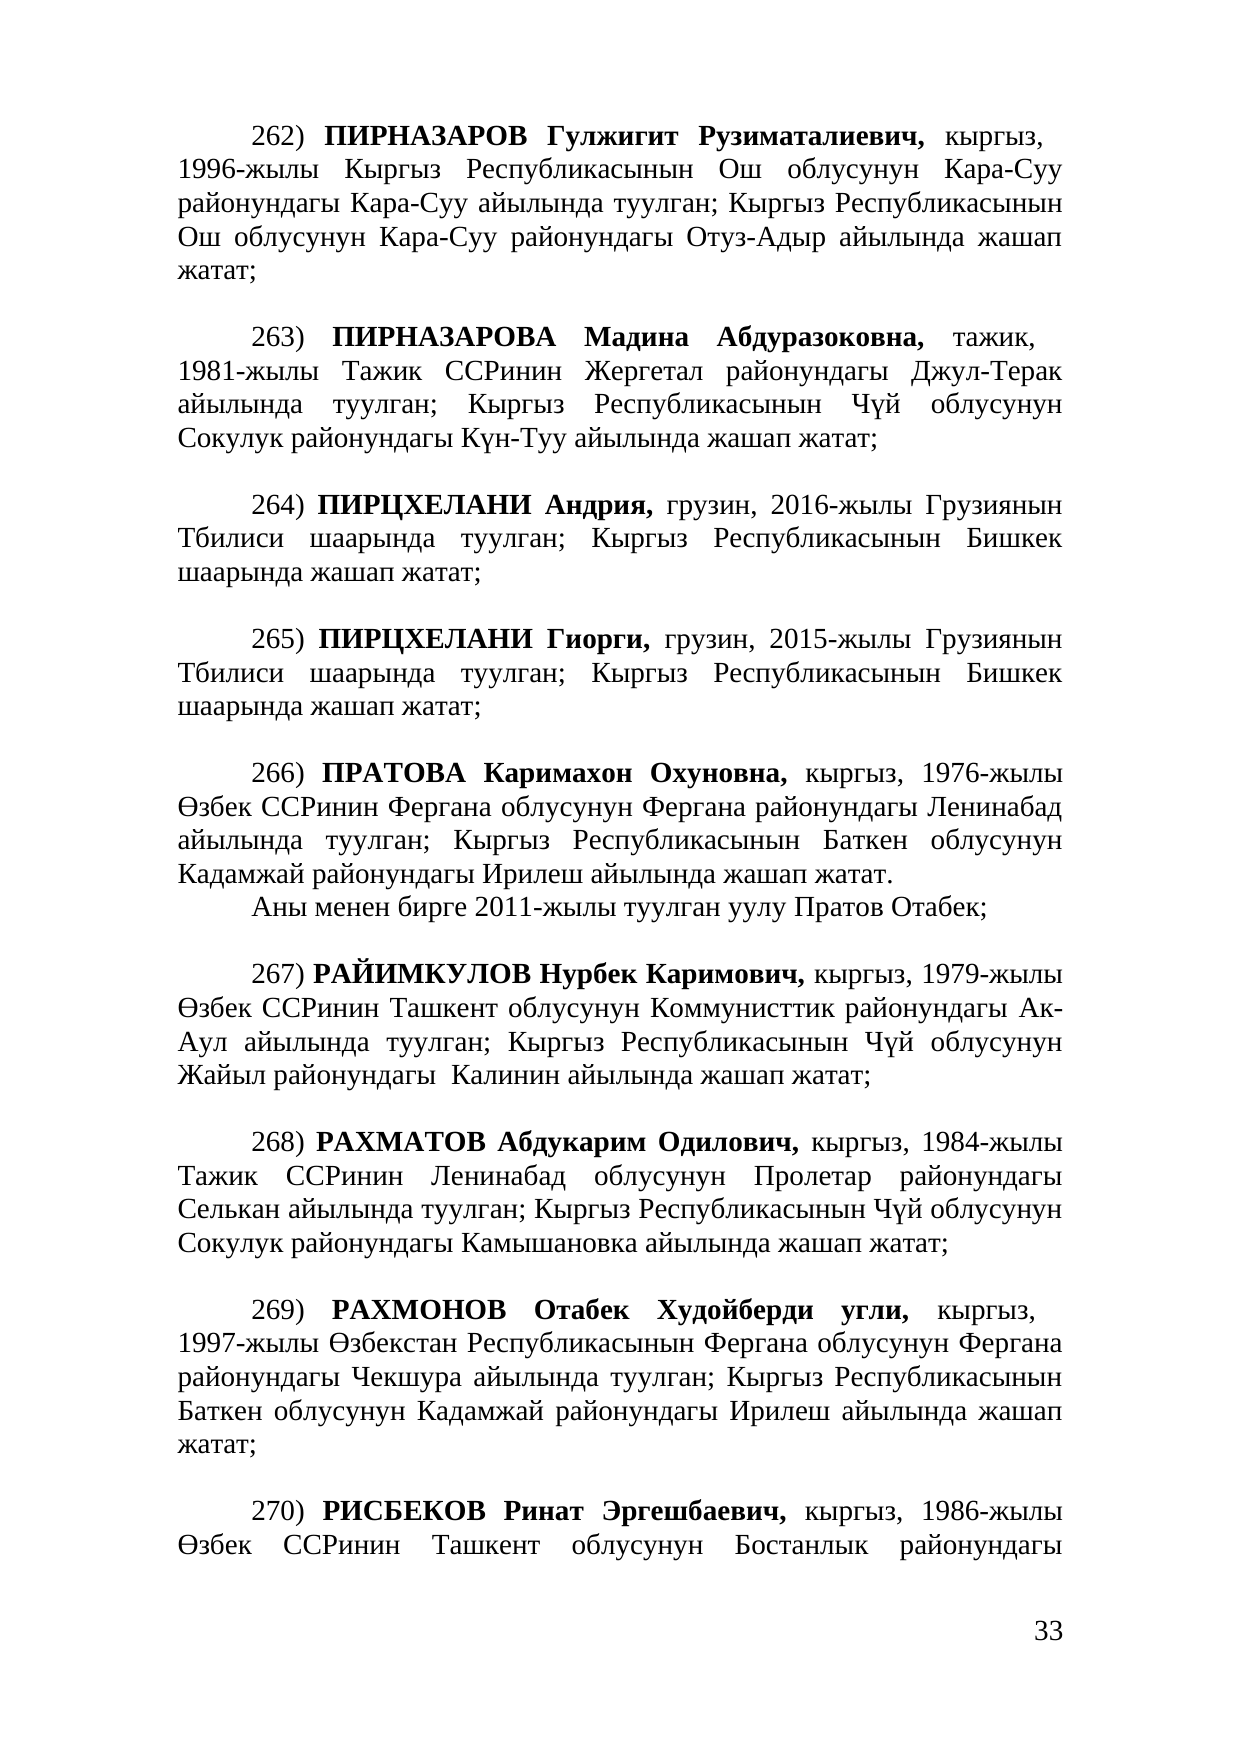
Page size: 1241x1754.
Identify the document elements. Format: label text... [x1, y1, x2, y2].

text 262) ПИРНАЗАРОВ Гулжигит Рузиматалиевич, кыргыз, 1996-жылы Кыргыз Республикасынын Ош облусунун Кара-Суу районундагы Кара-Суу айылында туулган; Кыргыз Республикасынын Ош облусунун Кара-Суу районундагы Отуз-Адыр айылында жашап жатат; [177, 118, 1063, 286]
text 267) РАЙИМКУЛОВ Нурбек Каримович, кыргыз, 1979-жылы Өзбек ССРинин Ташкент облусунун Коммунисттик районундагы Ак-Аул айылында туулган; Кыргыз Республикасынын Чүй облусунун Жайыл районундагы Калинин айылында жашап жатат; [177, 957, 1063, 1091]
text 264) ПИРЦХЕЛАНИ Андрия, грузин, 2016-жылы Грузиянын Тбилиси шаарында туулган; Кыргыз Республикасынын Бишкек шаарында жашап жатат; [177, 487, 1063, 588]
text 265) ПИРЦХЕЛАНИ Гиорги, грузин, 2015-жылы Грузиянын Тбилиси шаарында туулган; Кыргыз Республикасынын Бишкек шаарында жашап жатат; [177, 621, 1063, 722]
text 266) ПРАТОВА Каримахон Охуновна, кыргыз, 1976-жылы Өзбек ССРинин Фергана облусунун Фергана районундагы Ленинабад айылында туулган; Кыргыз Республикасынын Баткен облусунун Кадамжай районундагы Ирилеш айылында жашап жатат. [177, 755, 1063, 889]
text 269) РАХМОНОВ Отабек Худойберди угли, кыргыз, 1997-жылы Өзбекстан Республикасынын Фергана облусунун Фергана районундагы Чекшура айылында туулган; Кыргыз Республикасынын Баткен облусунун Кадамжай районундагы Ирилеш айылында жашап жатат; [177, 1292, 1063, 1460]
text 263) ПИРНАЗАРОВА Мадина Абдуразоковна, тажик, 1981-жылы Тажик ССРинин Жергетал районундагы Джул-Терак айылында туулган; Кыргыз Республикасынын Чүй облусунун Сокулук районундагы Күн-Туу айылында жашап жатат; [177, 319, 1063, 453]
text Аны менен бирге 2011-жылы туулган уулу Пратов Отабек; [177, 889, 1063, 923]
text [177, 1493, 1063, 1560]
text 268) РАХМАТОВ Абдукарим Одилович, кыргыз, 1984-жылы Тажик ССРинин Ленинабад облусунун Пролетар районундагы Селькан айылында туулган; Кыргыз Республикасынын Чүй облусунун Сокулук районундагы Камышановка айылында жашап жатат; [177, 1124, 1063, 1258]
